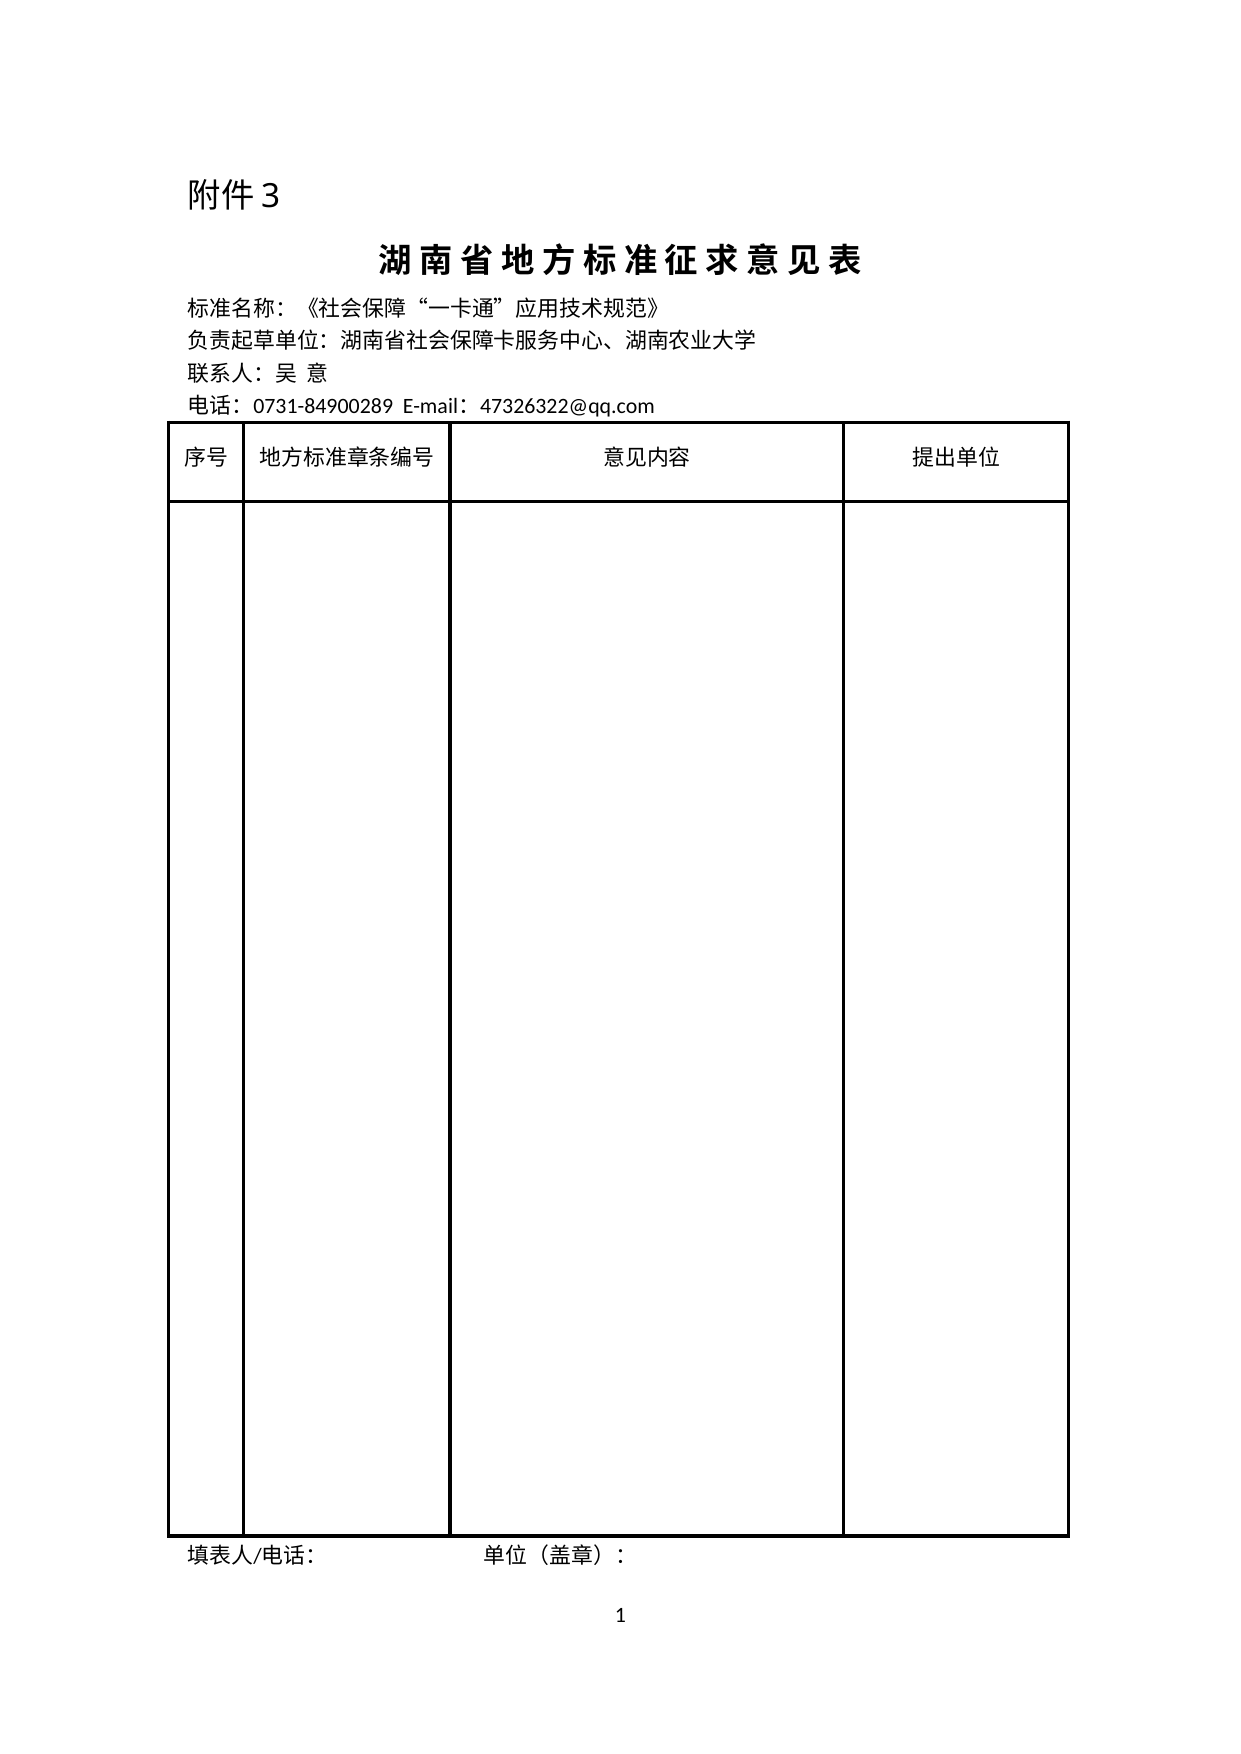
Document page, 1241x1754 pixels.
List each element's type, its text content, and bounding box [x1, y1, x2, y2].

table_cell [845, 503, 1067, 1534]
text 附件3 [187, 161, 1053, 226]
table_header 意见内容 [452, 424, 842, 500]
text 湖 南 省 地 方 标 准 征 求 意 见 表 [187, 226, 1053, 291]
table_header 提出单位 [845, 424, 1067, 500]
table_header 地方标准章条编号 [245, 424, 448, 500]
text 负责起草单位：湖南省社会保障卡服务中心、湖南农业大学 [187, 323, 1053, 356]
table_header 序号 [170, 424, 242, 500]
text 电话：0731-84900289 E-mail：47326322@qq.com [187, 388, 1053, 421]
text 填表人/电话： 单位（盖章）： [187, 1538, 1053, 1570]
table_cell [245, 503, 448, 1534]
text 标准名称：《社会保障“一卡通”应用技术规范》 [187, 291, 1053, 323]
table_cell [170, 503, 242, 1534]
table_cell [452, 503, 842, 1534]
text 联系人：吴 意 [187, 356, 1053, 388]
